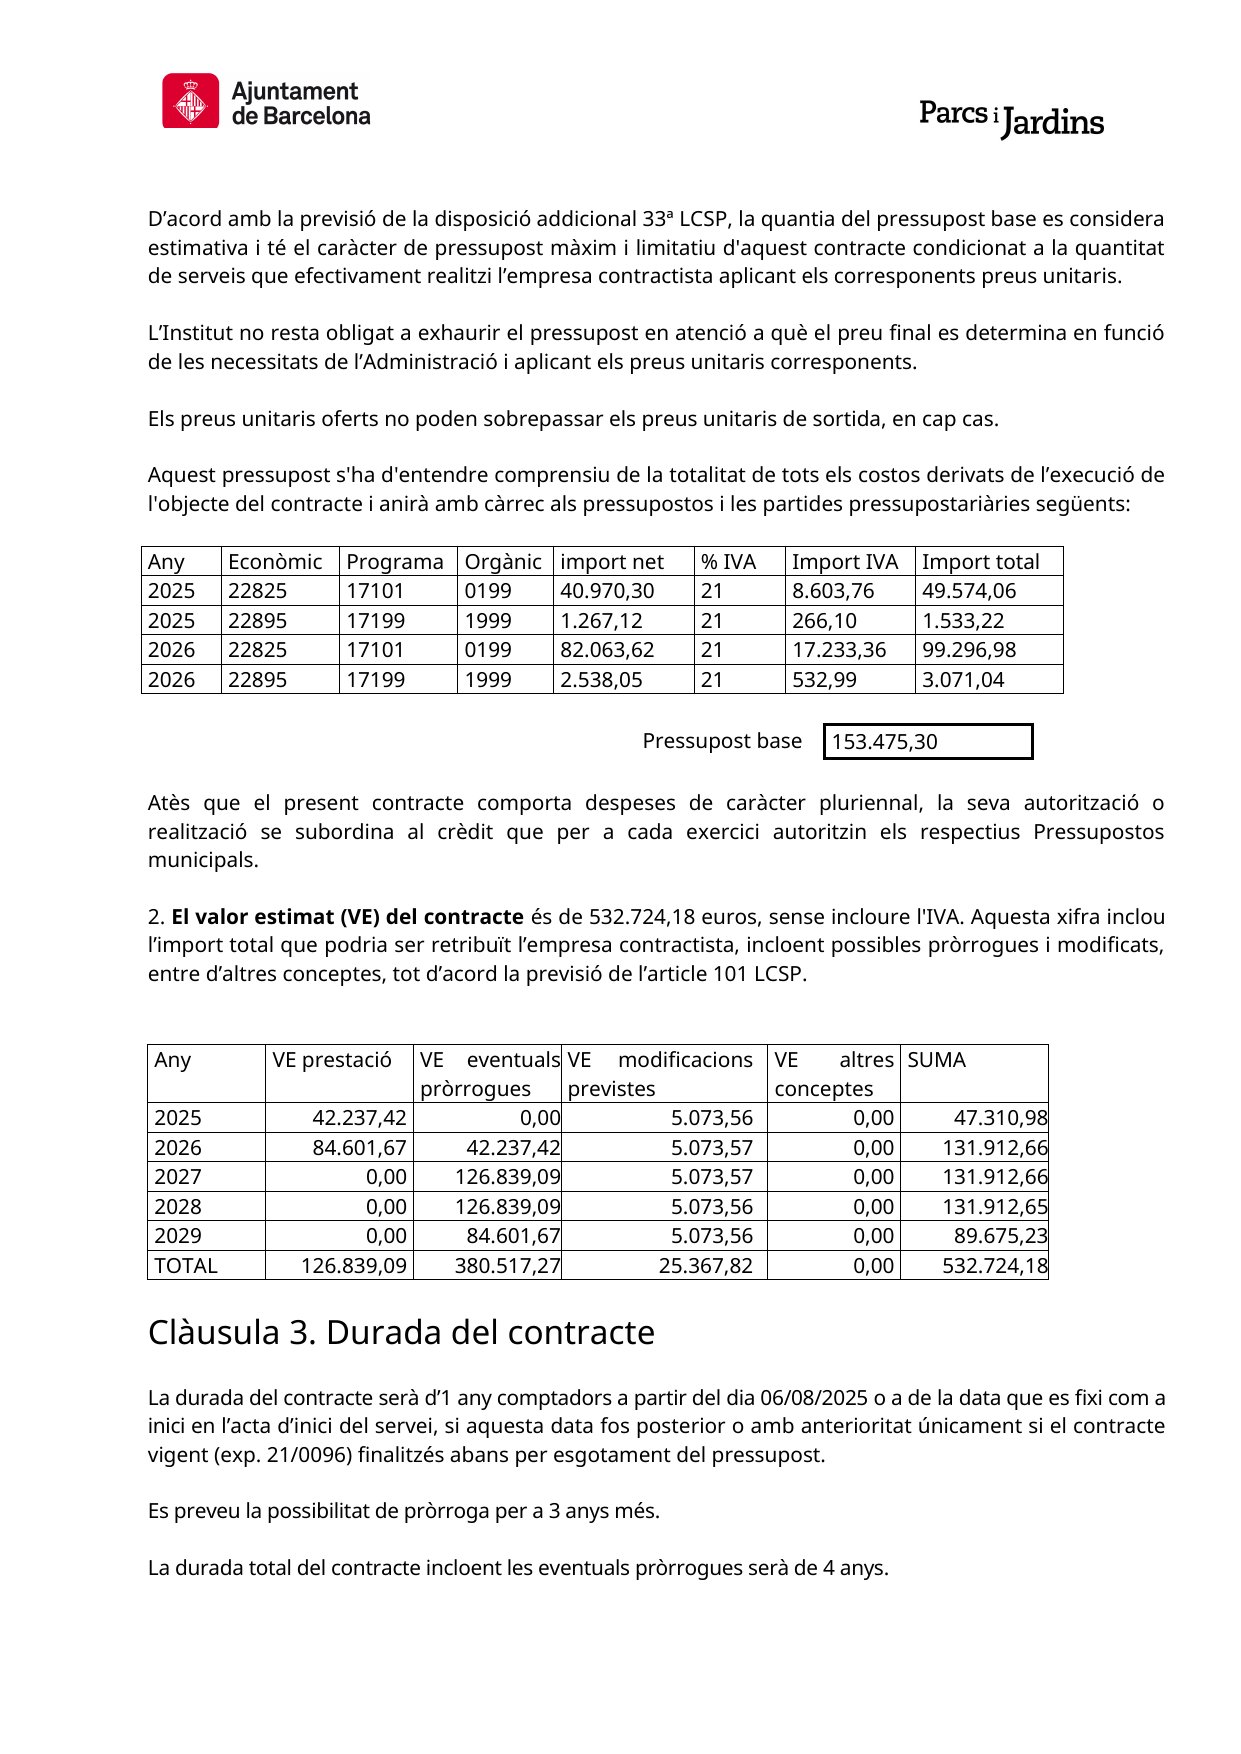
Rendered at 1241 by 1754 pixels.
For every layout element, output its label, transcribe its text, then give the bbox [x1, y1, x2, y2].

table_cell 0,00 [266, 1221, 413, 1250]
table_cell 1999 [458, 606, 553, 634]
table_cell 0,00 [414, 1103, 561, 1132]
table_cell 126.839,09 [266, 1251, 413, 1279]
table_cell 2026 [148, 1133, 265, 1161]
table_cell 0,00 [768, 1103, 900, 1132]
picture [918, 100, 1105, 141]
table_cell 5.073,56 [562, 1221, 767, 1250]
table_cell 17.233,36 [786, 635, 915, 664]
text 2. El valor estimat (VE) del contracte és de 532.724,18 euros, sense incloure l'IVA. Aquesta xifra inclou l’import total que podria ser retribuït l’empresa contractista, incloent possibles pròrrogues i modificats, entre d’altres conceptes, tot d’acord la previsió de l’article 101 LCSP. [148, 902, 1167, 987]
table_cell 22825 [222, 576, 339, 605]
table_header Import total [916, 547, 1063, 575]
table_cell 2026 [142, 665, 221, 693]
table_cell 0199 [458, 576, 553, 605]
text Es preveu la possibilitat de pròrroga per a 3 anys més. [148, 1497, 1167, 1525]
table_header 153.475,30 [826, 726, 1031, 757]
table_cell 0,00 [768, 1221, 900, 1250]
table_cell 84.601,67 [266, 1133, 413, 1161]
text La durada total del contracte incloent les eventuals pròrrogues serà de 4 anys. [148, 1553, 1167, 1582]
table_cell 21 [695, 635, 785, 664]
table_cell 131.912,66 [901, 1133, 1048, 1161]
table_cell 0,00 [768, 1192, 900, 1220]
table_header Orgànic [458, 547, 553, 575]
text Atès que el present contracte comporta despeses de caràcter pluriennal, la seva autorització o realització se subordina al crèdit que per a cada exercici autoritzin els respectius Pressupostos municipals. [148, 788, 1167, 874]
table_cell 0,00 [266, 1162, 413, 1191]
table_cell 47.310,98 [901, 1103, 1048, 1132]
table_cell 0199 [458, 635, 553, 664]
table_cell 42.237,42 [414, 1133, 561, 1161]
table_cell 22895 [222, 606, 339, 634]
table_cell 25.367,82 [562, 1251, 767, 1279]
table_cell 2029 [148, 1221, 265, 1250]
table_cell 40.970,30 [554, 576, 694, 605]
table_cell 84.601,67 [414, 1221, 561, 1250]
text Aquest pressupost s'ha d'entendre comprensiu de la totalitat de tots els costos derivats de l’execució de l'objecte del contracte i anirà amb càrrec als pressupostos i les partides pressupostariàries següents: [148, 461, 1167, 517]
table_cell 17101 [340, 635, 457, 664]
table_cell 1.267,12 [554, 606, 694, 634]
table_cell 21 [695, 665, 785, 693]
table_header Any [142, 547, 221, 575]
table_cell 0,00 [768, 1133, 900, 1161]
table_header SUMA [901, 1045, 1048, 1102]
table_cell 2026 [142, 635, 221, 664]
table_cell 126.839,09 [414, 1192, 561, 1220]
table_cell 2.538,05 [554, 665, 694, 693]
table_cell 3.071,04 [916, 665, 1063, 693]
table_header Programa [340, 547, 457, 575]
table_cell 532,99 [786, 665, 915, 693]
table_header Any [148, 1045, 265, 1102]
table_cell 2025 [142, 576, 221, 605]
table_cell 17199 [340, 665, 457, 693]
text D’acord amb la previsió de la disposició addicional 33ª LCSP, la quantia del pressupost base es considera estimativa i té el caràcter de pressupost màxim i limitatiu d'aquest contracte condicionat a la quantitat de serveis que efectivament realitzi l’empresa contractista aplicant els corresponents preus unitaris. [148, 204, 1167, 290]
table_cell 380.517,27 [414, 1251, 561, 1279]
table_header VE modificacions previstes [562, 1045, 767, 1102]
table_cell 21 [695, 576, 785, 605]
table_cell 2027 [148, 1162, 265, 1191]
table_cell 99.296,98 [916, 635, 1063, 664]
table_cell TOTAL [148, 1251, 265, 1279]
table_header Pressupost base [635, 723, 823, 757]
text Clàusula 3. Durada del contracte [148, 1309, 1167, 1354]
table_cell 2028 [148, 1192, 265, 1220]
table_cell 22895 [222, 665, 339, 693]
table_cell 8.603,76 [786, 576, 915, 605]
table_cell 5.073,57 [562, 1162, 767, 1191]
table_cell 42.237,42 [266, 1103, 413, 1132]
table_cell 5.073,56 [562, 1192, 767, 1220]
table_cell 1.533,22 [916, 606, 1063, 634]
text La durada del contracte serà d’1 any comptadors a partir del dia 06/08/2025 o a de la data que es fixi com a inici en l’acta d’inici del servei, si aquesta data fos posterior o amb anterioritat únicament si el contracte vigent (exp. 21/0096) finalitzés abans per esgotament del pressupost. [148, 1383, 1167, 1468]
table_cell 0,00 [768, 1162, 900, 1191]
table_cell 22825 [222, 635, 339, 664]
table_cell 266,10 [786, 606, 915, 634]
table_cell 532.724,18 [901, 1251, 1048, 1279]
picture [162, 73, 371, 128]
table_cell 2025 [142, 606, 221, 634]
table_cell 0,00 [768, 1251, 900, 1279]
table_header VE prestació [266, 1045, 413, 1102]
table_header VE eventuals pròrrogues [414, 1045, 561, 1102]
table_cell 82.063,62 [554, 635, 694, 664]
table_cell 5.073,57 [562, 1133, 767, 1161]
table_cell 131.912,65 [901, 1192, 1048, 1220]
table_cell 126.839,09 [414, 1162, 561, 1191]
table_cell 17199 [340, 606, 457, 634]
table_cell 1999 [458, 665, 553, 693]
table_header Econòmic [222, 547, 339, 575]
table_cell 2025 [148, 1103, 265, 1132]
text L’Institut no resta obligat a exhaurir el pressupost en atenció a què el preu final es determina en funció de les necessitats de l’Administració i aplicant els preus unitaris corresponents. [148, 318, 1167, 375]
table_cell 17101 [340, 576, 457, 605]
table_header % IVA [695, 547, 785, 575]
table_cell 0,00 [266, 1192, 413, 1220]
table_header VE altres conceptes [768, 1045, 900, 1102]
table_cell 21 [695, 606, 785, 634]
table_header import net [554, 547, 694, 575]
table_cell 49.574,06 [916, 576, 1063, 605]
table_header Import IVA [786, 547, 915, 575]
table_cell 89.675,23 [901, 1221, 1048, 1250]
table_cell 131.912,66 [901, 1162, 1048, 1191]
table_cell 5.073,56 [562, 1103, 767, 1132]
text Els preus unitaris oferts no poden sobrepassar els preus unitaris de sortida, en cap cas. [148, 404, 1167, 432]
